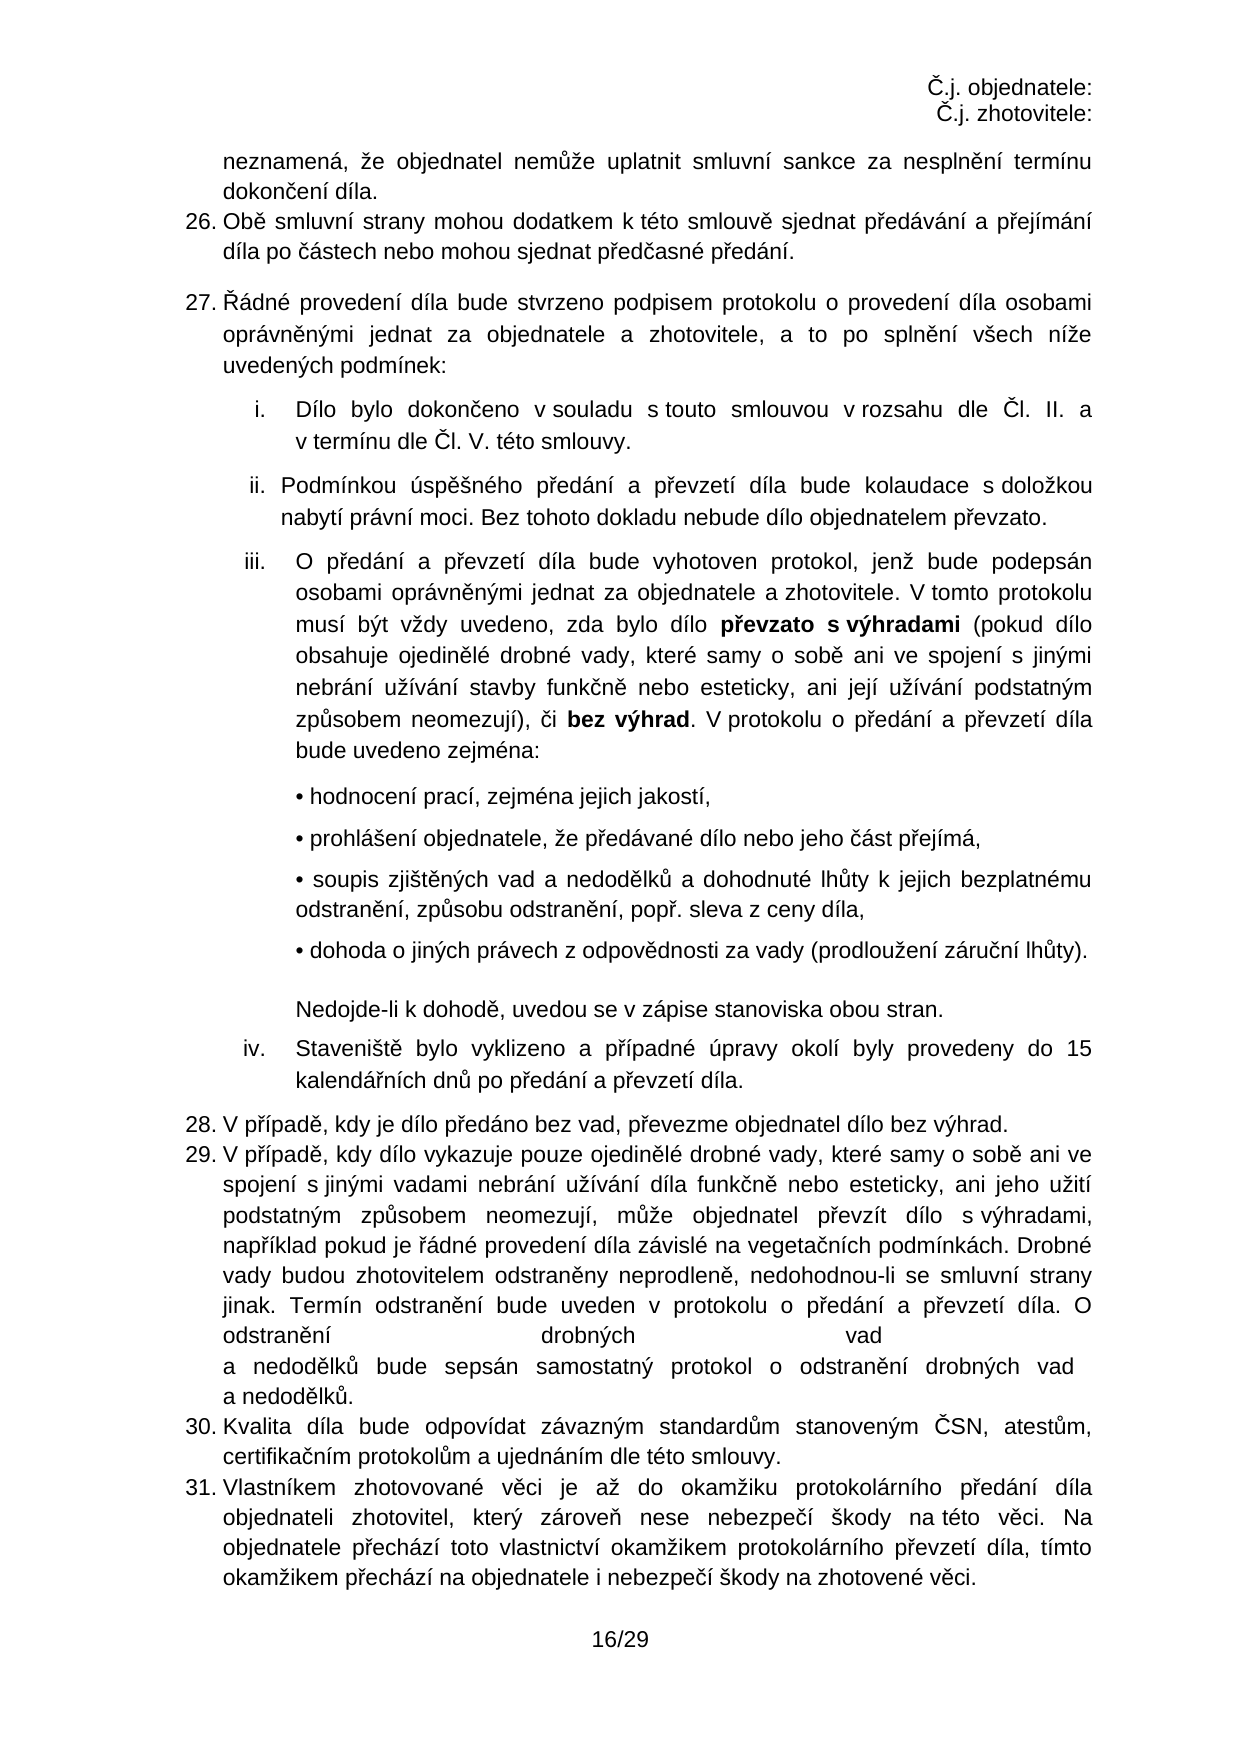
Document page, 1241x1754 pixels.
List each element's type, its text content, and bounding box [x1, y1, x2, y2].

text • soupis zjištěných vad a nedodělků a dohodnuté lhůty k jejich bezplatnému odstranění, způsobu odstranění, popř. sleva z ceny díla, [295, 864, 1093, 923]
list V případě, kdy dílo vykazuje pouze ojedinělé drobné vady, které samy o sobě ani ve spojení s jinými vadami nebrání užívání díla funkčně nebo esteticky, ani jeho užití podstatným způsobem neomezují, může objednatel převzít dílo s výhradami, například pokud je řádné provedení díla závislé na vegetačních podmínkách. Drobné vady budou zhotovitelem odstraněny neprodleně, nedohodnou-li se smluvní strany jinak. Termín odstranění bude uveden v protokolu o předání a převzetí díla. O odstranění drobných vad a nedodělků bude sepsán samostatný protokol o odstranění drobných vad a nedodělků. [185, 1141, 1093, 1409]
text • prohlášení objednatele, že předávané dílo nebo jeho část přejímá, [221, 823, 1093, 852]
list Dílo bylo dokončeno v souladu s touto smlouvou v rozsahu dle Čl. II. a v termínu dle Čl. V. této smlouvy. [266, 396, 1093, 454]
list Obě smluvní strany mohou dodatkem k této smlouvě sjednat předávání a přejímání díla po částech nebo mohou sjednat předčasné předání. [185, 208, 1093, 264]
text • dohoda o jiných právech z odpovědnosti za vady (prodloužení záruční lhůty). [221, 935, 1093, 964]
list Staveniště bylo vyklizeno a případné úpravy okolí byly provedeny do 15 kalendářních dnů po předání a převzetí díla. [266, 1035, 1093, 1093]
list Kvalita díla bude odpovídat závazným standardům stanoveným ČSN, atestům, certifikačním protokolům a ujednáním dle této smlouvy. [185, 1413, 1093, 1469]
list Vlastníkem zhotovované věci je až do okamžiku protokolárního předání díla objednateli zhotovitel, který zároveň nese nebezpečí škody na této věci. Na objednatele přechází toto vlastnictví okamžikem protokolárního převzetí díla, tímto okamžikem přechází na objednatele i nebezpečí škody na zhotovené věci. [185, 1473, 1093, 1590]
list V případě, kdy je dílo předáno bez vad, převezme objednatel dílo bez výhrad. [185, 1111, 1093, 1137]
list Podmínkou úspěšného předání a převzetí díla bude kolaudace s doložkou nabytí právní moci. Bez tohoto dokladu nebude dílo objednatelem převzato. [266, 472, 1093, 530]
text • hodnocení prací, zejména jejich jakostí, [221, 781, 1093, 810]
list Řádné provedení díla bude stvrzeno podpisem protokolu o provedení díla osobami oprávněnými jednat za objednatele a zhotovitele, a to po splnění všech níže uvedených podmínek: [185, 289, 1093, 379]
list O předání a převzetí díla bude vyhotoven protokol, jenž bude podepsán osobami oprávněnými jednat za objednatele a zhotovitele. V tomto protokolu musí být vždy uvedeno, zda bylo dílo převzato s výhradami (pokud dílo obsahuje ojedinělé drobné vady, které samy o sobě ani ve spojení s jinými nebrání užívání stavby funkčně nebo esteticky, ani její užívání podstatným způsobem neomezují), či bez výhrad. V protokolu o předání a převzetí díla bude uvedeno zejména: [266, 548, 1093, 763]
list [185, 148, 1093, 204]
text Nedojde-li k dohodě, uvedou se v zápise stanoviska obou stran. [221, 994, 1093, 1023]
